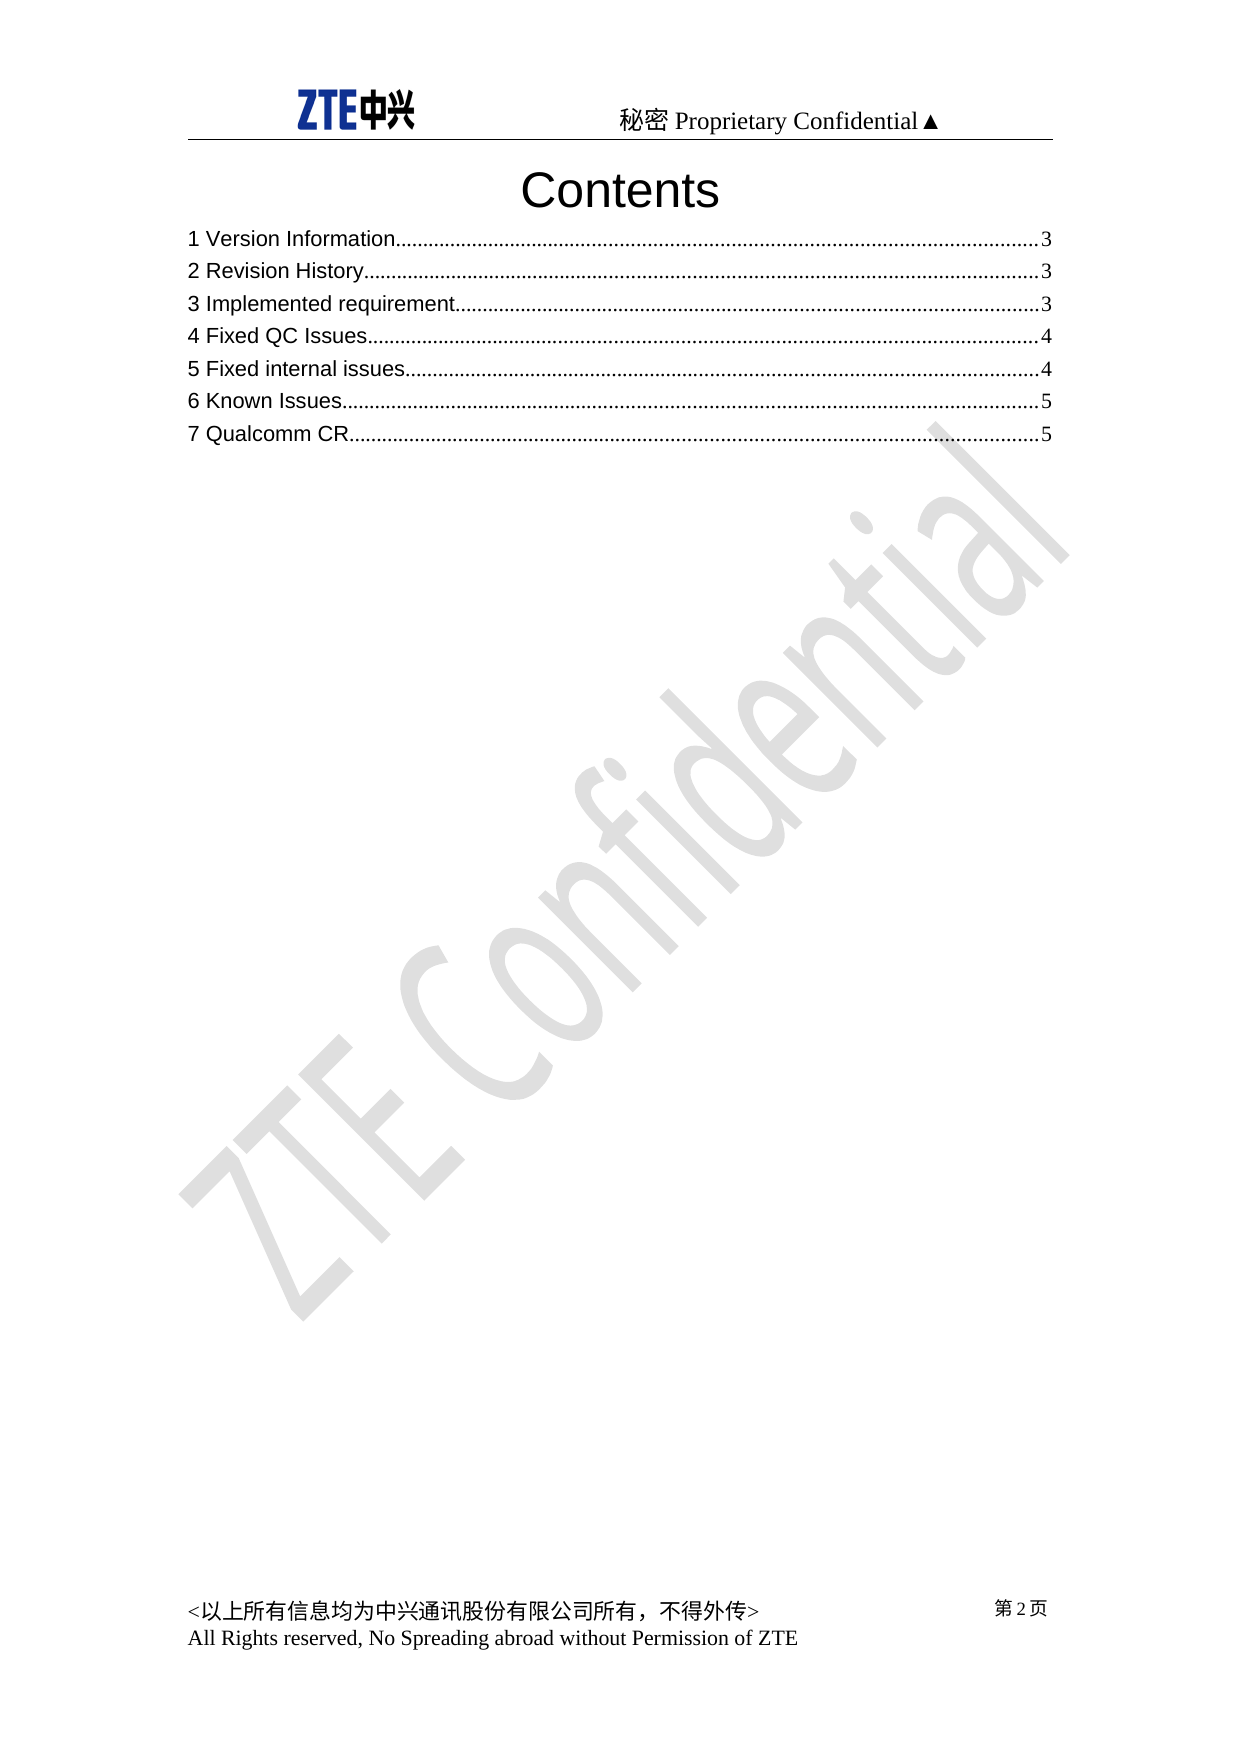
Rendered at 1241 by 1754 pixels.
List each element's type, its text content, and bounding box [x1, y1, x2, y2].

text 2 Revision History 3 [187, 254, 1053, 287]
text 5 Fixed internal issues 4 [187, 352, 1053, 384]
text © 2010 ZTE Corporation. All rights reserved.Contents [187, 157, 1053, 222]
text 3 Implemented requirement 3 [187, 287, 1053, 319]
text 4 Fixed QC Issues 4 [187, 319, 1053, 352]
text 6 Known Issues 5 [187, 384, 1053, 417]
picture [297, 88, 415, 130]
text 7 Qualcomm CR 5 [187, 417, 1053, 449]
text 1 Version Information 3 [187, 222, 1053, 254]
